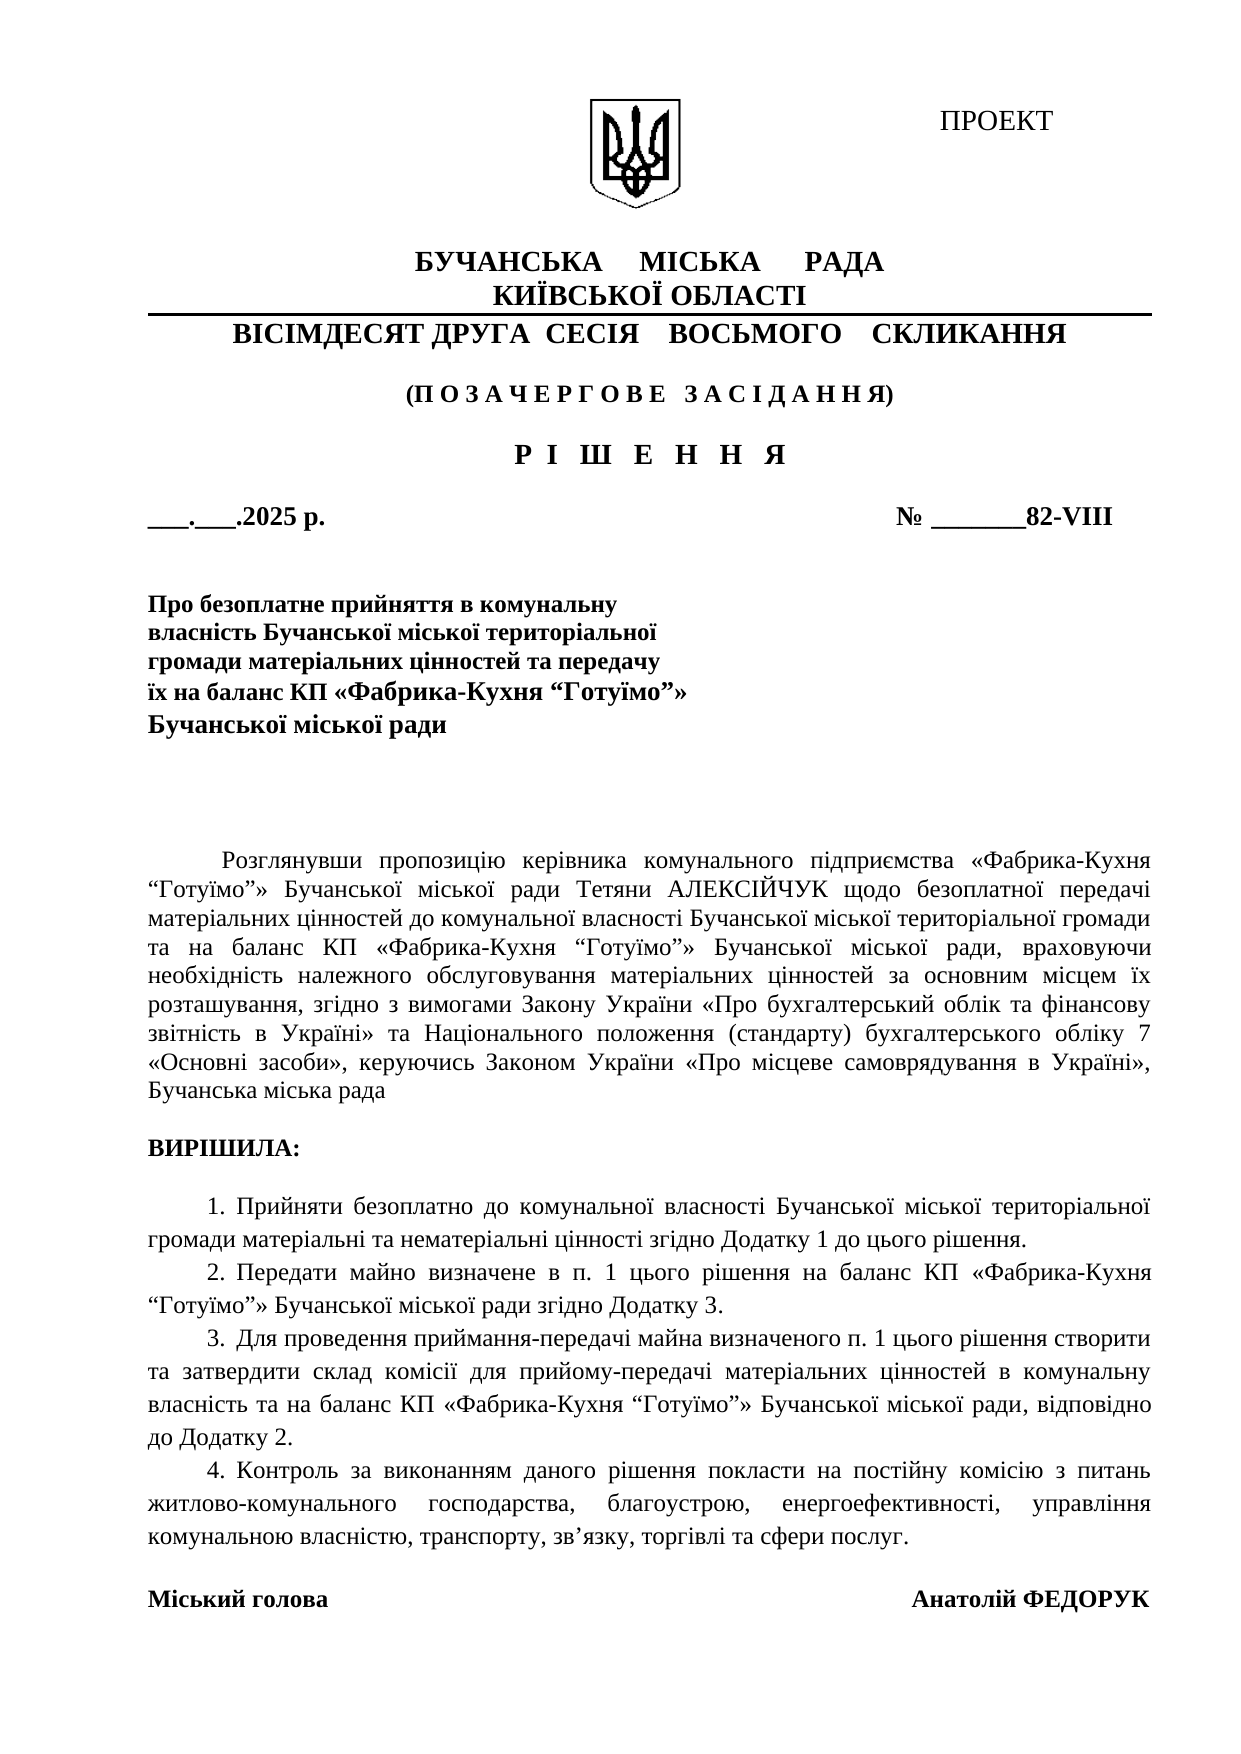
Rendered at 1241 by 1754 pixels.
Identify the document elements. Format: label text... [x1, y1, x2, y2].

text ВИРІШИЛА: [148, 1133, 1152, 1162]
text Міський голова Анатолій ФЕДОРУК [148, 1584, 1152, 1612]
text БУЧАНСЬКА МІСЬКА РАДА [148, 244, 1152, 278]
text Про безоплатне прийняття в комунальну [148, 589, 1152, 617]
text КИЇВСЬКОЇ ОБЛАСТІ [148, 278, 1152, 313]
text власність Бучанської міської територіальної [148, 617, 1152, 646]
text їх на баланс КП «Фабрика-Кухня “Готуїмо”» Бучанської міської ради [148, 675, 1152, 740]
list Передати майно визначене в п. 1 цього рішення на баланс КП «Фабрика-Кухня “Готуїмо”» Бучанської міської ради згідно Додатку 3. [148, 1257, 1152, 1319]
text ___.___.2025 р. № _______82-VІІІ [148, 500, 1152, 531]
table_header ПРОЕКТ [916, 103, 1077, 136]
text (П О З А Ч Е Р Г О В Е З А С І Д А Н Н Я) [148, 379, 1152, 408]
text ВІСІМДЕСЯТ ДРУГА СЕСІЯ ВОСЬМОГО СКЛИКАННЯ [148, 316, 1152, 350]
text Розглянувши пропозицію керівника комунального підприємства «Фабрика-Кухня “Готуїмо”» Бучанської міської ради Тетяни АЛЕКСІЙЧУК щодо безоплатної передачі матеріальних цінностей до комунальної власності Бучанської міської територіальної громади та на баланс КП «Фабрика-Кухня “Готуїмо”» Бучанської міської ради, враховуючи необхідність належного обслуговування матеріальних цінностей за основним місцем їх розташування, згідно з вимогами Закону України «Про бухгалтерський облік та фінансову звітність в Україні» та Національного положення (стандарту) бухгалтерського обліку 7 «Основні засоби», керуючись Законом України «Про місцеве самоврядування в Україні», Бучанська міська рада [148, 845, 1152, 1104]
text громади матеріальних цінностей та передачу [148, 646, 1152, 675]
text Р І Ш Е Н Н Я [148, 437, 1152, 471]
list Для проведення приймання-передачі майна визначеного п. 1 цього рішення створити та затвердити склад комісії для прийому-передачі матеріальних цінностей в комунальну власність та на баланс КП «Фабрика-Кухня “Готуїмо”» Бучанської міської ради, відповідно до Додатку 2. [148, 1323, 1152, 1451]
list Контроль за виконанням даного рішення покласти на постійну комісію з питань житлово-комунального господарства, благоустрою, енергоефективності, управління комунальною власністю, транспорту, зв’язку, торгівлі та сфери послуг. [148, 1455, 1152, 1550]
list Прийняти безоплатно до комунальної власності Бучанської міської територіальної громади матеріальні та нематеріальні цінності згідно Додатку 1 до цього рішення. [148, 1191, 1152, 1253]
